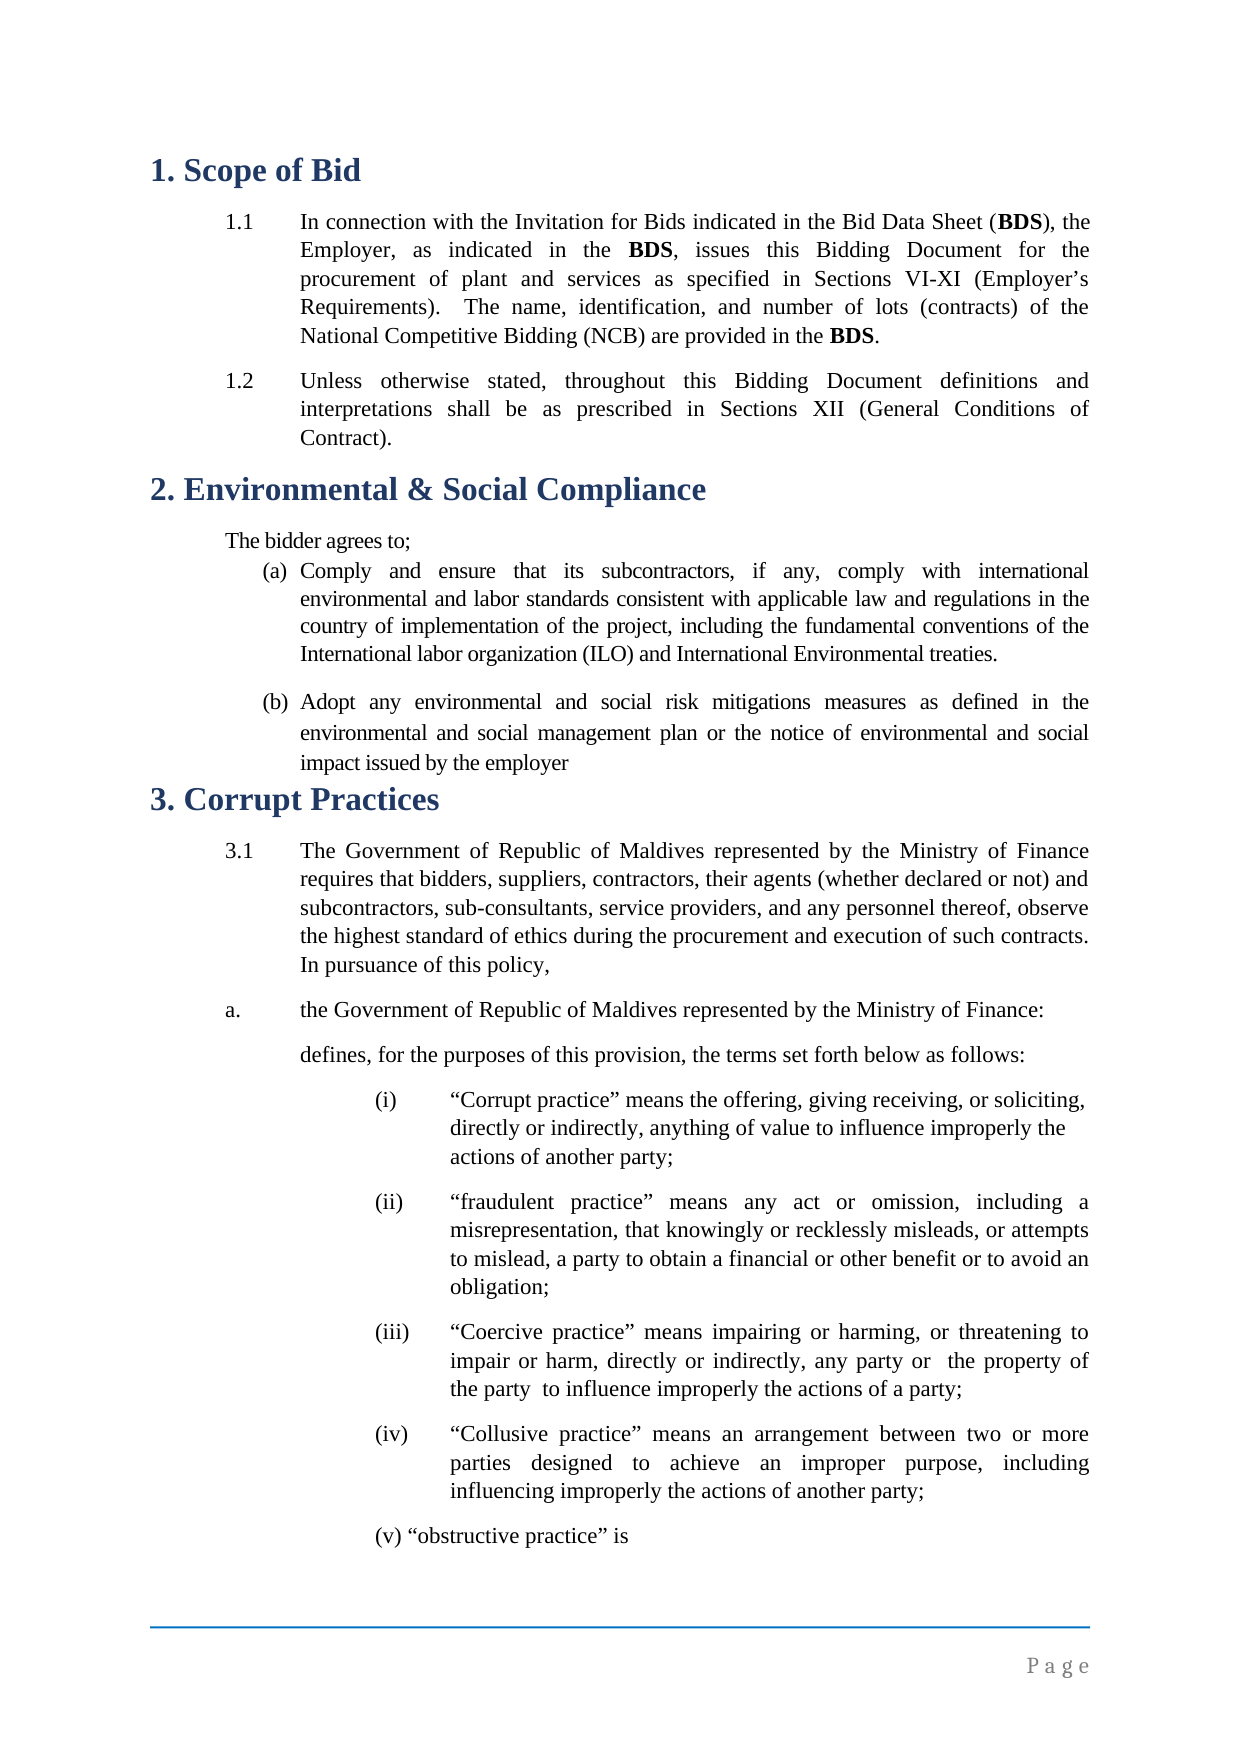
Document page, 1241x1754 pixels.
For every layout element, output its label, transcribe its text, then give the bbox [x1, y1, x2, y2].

text (v) “obstructive practice” is [375, 1522, 1090, 1549]
text (iii) “Coercive practice” means impairing or harming, or threatening to impair or harm, directly or indirectly, any party or the property of the party to influence improperly the actions of a party; [375, 1318, 1090, 1402]
subtitle Scope of Bid [150, 150, 1090, 188]
list Adopt any environmental and social risk mitigations measures as defined in the environmental and social management plan or the notice of environmental and social impact issued by the employer [262, 688, 1090, 775]
text defines, for the purposes of this provision, the terms set forth below as follows: [150, 1041, 1090, 1067]
text (ii) “fraudulent practice” means any act or omission, including a misrepresentation, that knowingly or recklessly misleads, or attempts to mislead, a party to obtain a financial or other benefit or to avoid an obligation; [375, 1188, 1090, 1300]
text (i) “Corrupt practice” means the offering, giving receiving, or soliciting, directly or indirectly, anything of value to influence improperly the actions of another party; [375, 1086, 1090, 1169]
subtitle Corrupt Practices [150, 779, 1090, 817]
text The bidder agrees to; [150, 527, 1090, 553]
text (iv) “Collusive practice” means an arrangement between two or more parties designed to achieve an improper purpose, including influencing improperly the actions of another party; [375, 1420, 1090, 1504]
subtitle Environmental & Social Compliance [150, 469, 1090, 507]
text 1.2 Unless otherwise stated, throughout this Bidding Document definitions and interpretations shall be as prescribed in Sections XII (General Conditions of Contract). [225, 367, 1090, 450]
text 1.1 In connection with the Invitation for Bids indicated in the Bid Data Sheet (BDS), the Employer, as indicated in the BDS, issues this Bidding Document for the procurement of plant and services as specified in Sections VI-XI (Employer’s Requirements). The name, identification, and number of lots (contracts) of the National Competitive Bidding (NCB) are provided in the BDS. [225, 208, 1090, 348]
list Comply and ensure that its subcontractors, if any, comply with international environmental and labor standards consistent with applicable law and regulations in the country of implementation of the project, including the fundamental conventions of the International labor organization (ILO) and International Environmental treaties. [262, 557, 1090, 666]
text 3.1 The Government of Republic of Maldives represented by the Ministry of Finance requires that bidders, suppliers, contractors, their agents (whether declared or not) and subcontractors, sub-consultants, service providers, and any personnel thereof, observe the highest standard of ethics during the procurement and execution of such contracts. In pursuance of this policy, [225, 837, 1090, 977]
text a. the Government of Republic of Maldives represented by the Ministry of Finance: [225, 996, 1090, 1022]
